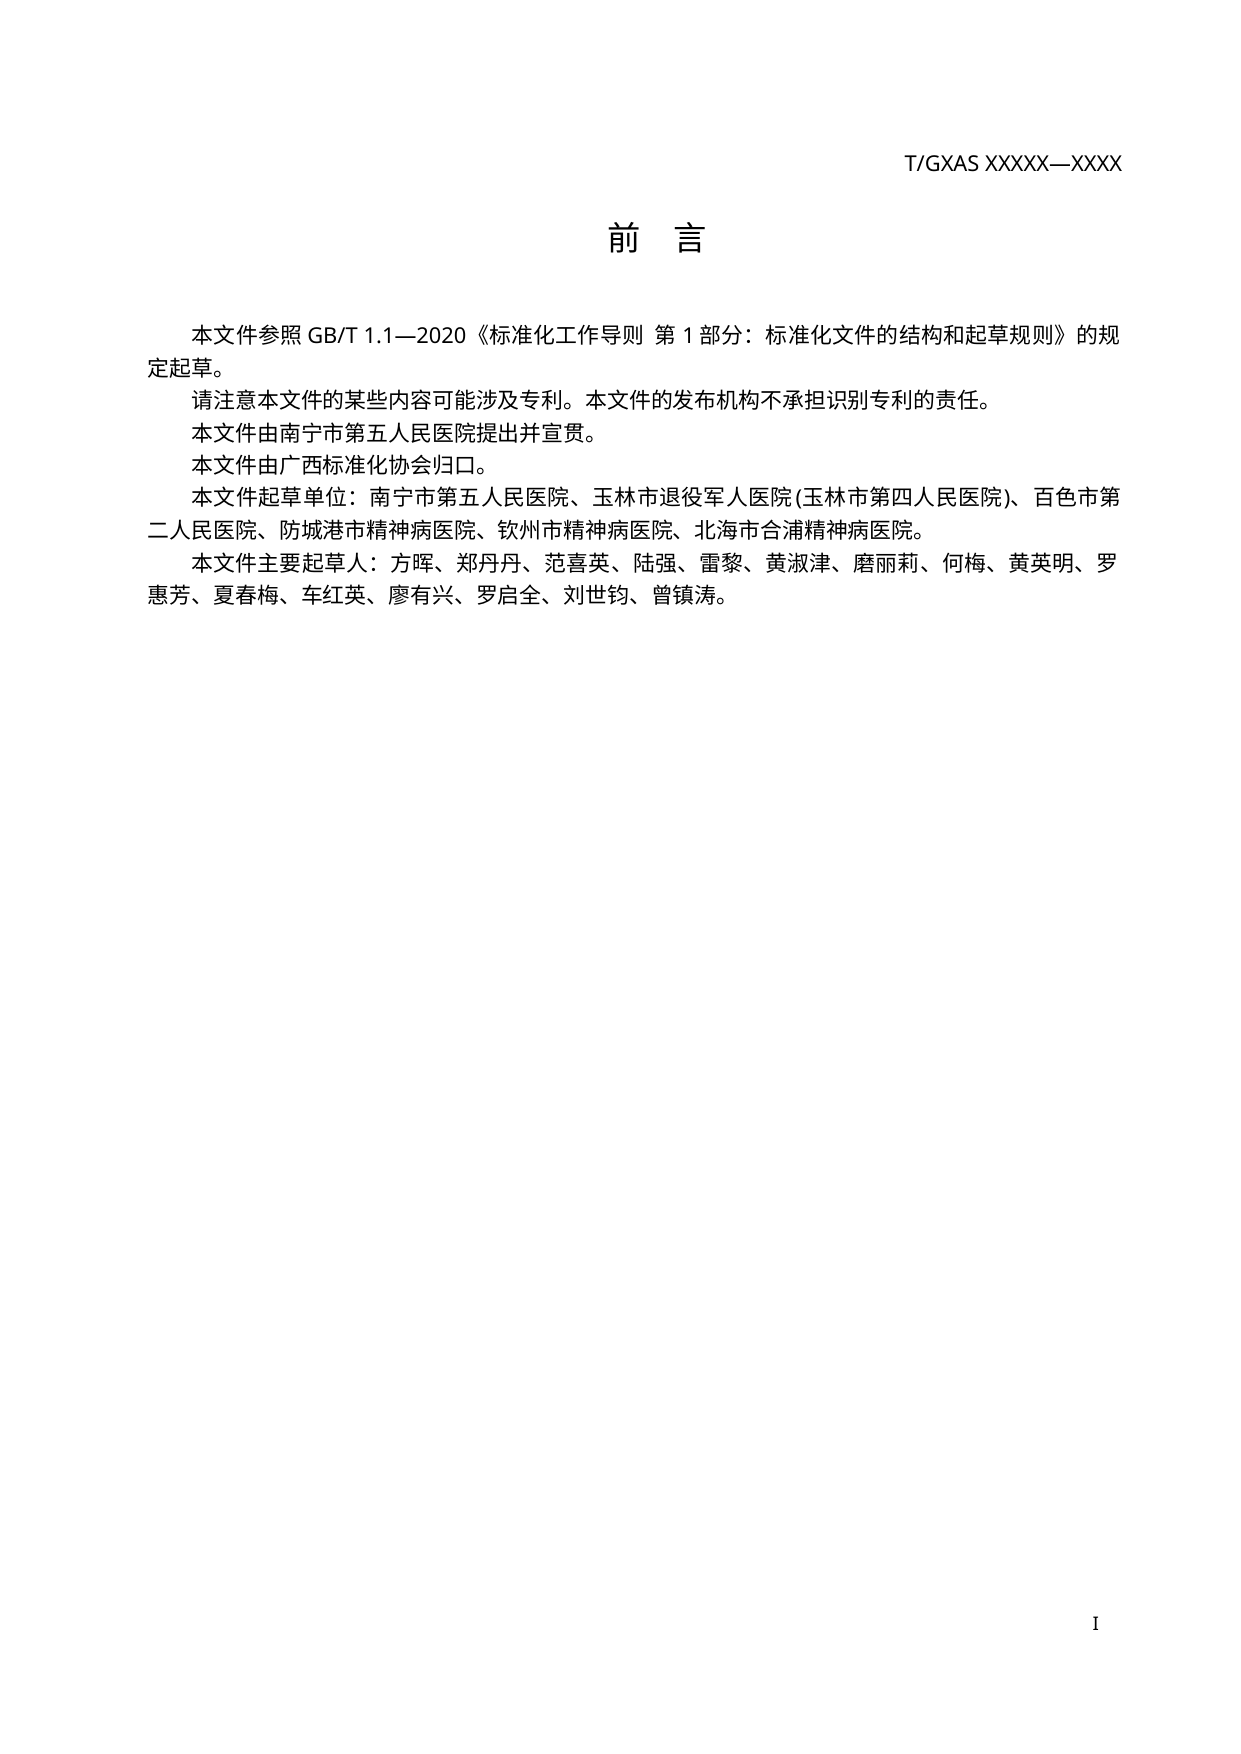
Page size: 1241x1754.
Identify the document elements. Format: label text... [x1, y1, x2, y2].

text 本文件由南宁市第五人民医院提出并宣贯。 [148, 415, 1122, 448]
text 请注意本文件的某些内容可能涉及专利。本文件的发布机构不承担识别专利的责任。 [148, 383, 1122, 415]
text 本文件起草单位：南宁市第五人民医院、玉林市退役军人医院(玉林市第四人民医院)、百色市第二人民医院、防城港市精神病医院、钦州市精神病医院、北海市合浦精神病医院。 [148, 480, 1122, 545]
text 前言 [148, 204, 1122, 269]
text 本文件由广西标准化协会归口。 [148, 448, 1122, 480]
text 本文件主要起草人：方晖、郑丹丹、范喜英、陆强、雷黎、黄淑津、磨丽莉、何梅、黄英明、罗惠芳、夏春梅、车红英、廖有兴、罗启全、刘世钧、曾镇涛。 [148, 545, 1122, 610]
text 本文件参照GB/T 1.1—2020《标准化工作导则 第1部分：标准化文件的结构和起草规则》的规定起草。 [148, 318, 1122, 383]
